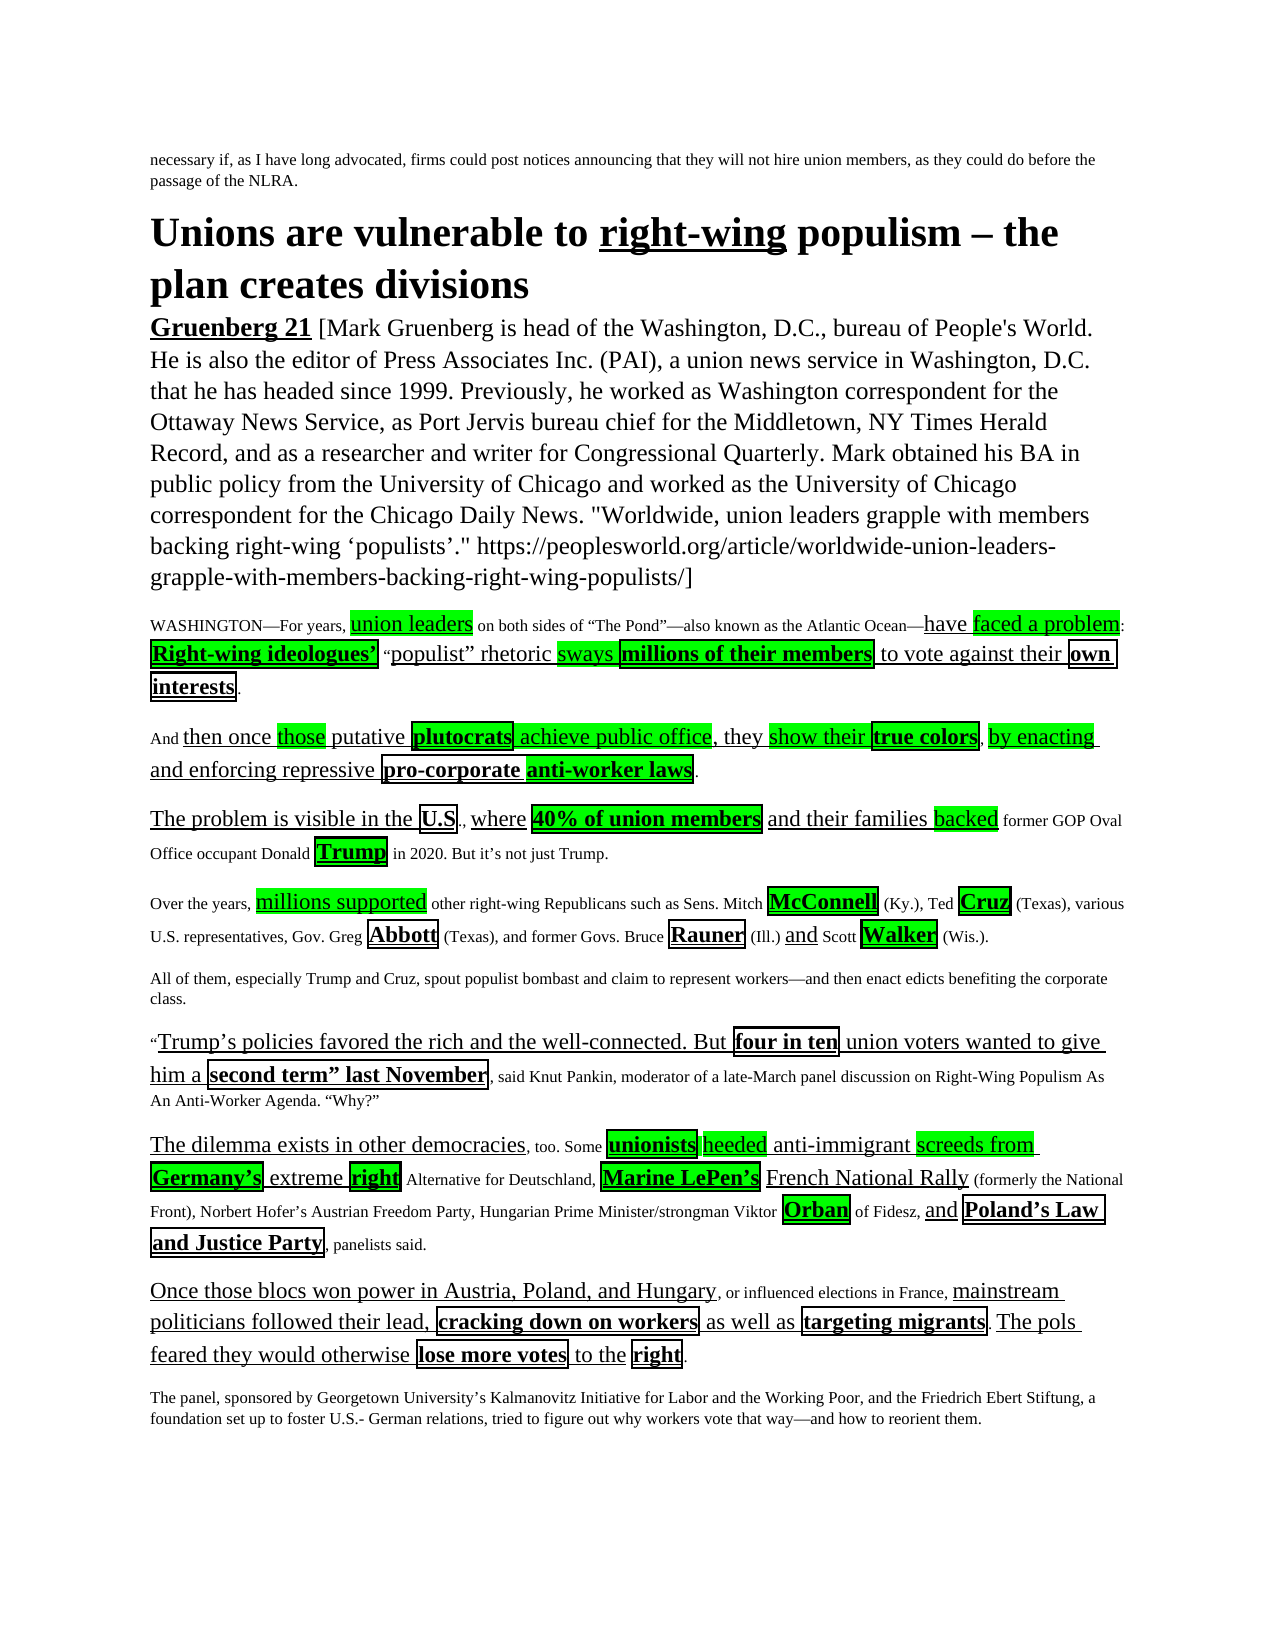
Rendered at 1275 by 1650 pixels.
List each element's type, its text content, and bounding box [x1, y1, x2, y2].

text The problem is visible in the U.S., where 40% of union members and their families backed former GOP Oval Office occupant Donald Trump in 2020. But it’s not just Trump. [150, 803, 1125, 867]
text Once those blocs won power in Austria, Poland, and Hungary, or influenced elections in France, mainstream politicians followed their lead, cracking down on workers as well as targeting migrants. The pols feared they would otherwise lose more votes to the right. [150, 1277, 1125, 1369]
text And then once those putative plutocrats achieve public office, they show their true colors, by enacting and enforcing repressive pro-corporate anti-worker laws. [150, 721, 1125, 784]
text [150, 150, 1125, 190]
text All of them, especially Trump and Cruz, spout populist bombast and claim to represent workers—and then enact edicts benefiting the corporate class. [150, 968, 1125, 1008]
text The dilemma exists in other democracies, too. Some unionists heeded anti-immigrant screeds from Germany’s extreme right Alternative for Deutschland, Marine LePen’s French National Rally (formerly the National Front), Norbert Hofer’s Austrian Freedom Party, Hungarian Prime Minister/strongman Viktor Orban of Fidesz, and Poland’s Law and Justice Party, panelists said. [150, 1128, 1125, 1258]
text Gruenberg 21 [Mark Gruenberg is head of the Washington, D.C., bureau of People's World. He is also the editor of Press Associates Inc. (PAI), a union news service in Washington, D.C. that he has headed since 1999. Previously, he worked as Washington correspondent for the Ottaway News Service, as Port Jervis bureau chief for the Middletown, NY Times Herald Record, and as a researcher and writer for Congressional Quarterly. Mark obtained his BA in public policy from the University of Chicago and worked as the University of Chicago correspondent for the Chicago Daily News. "Worldwide, union leaders grapple with members backing right-wing ‘populists’." https://peoplesworld.org/article/worldwide-union-leaders-grapple-with-members-backing-right-wing-populists/] [150, 311, 1125, 591]
text The panel, sponsored by Georgetown University’s Kalmanovitz Initiative for Labor and the Working Poor, and the Friedrich Ebert Stiftung, a foundation set up to foster U.S.- German relations, tried to figure out why workers vote that way—and how to reorient them. [150, 1388, 1125, 1428]
text “Trump’s policies favored the rich and the well-connected. But four in ten union voters wanted to give him a second term” last November, said Knut Pankin, moderator of a late-March panel discussion on Right-Wing Populism As An Anti-Worker Agenda. “Why?” [150, 1026, 1125, 1110]
text WASHINGTON—For years, union leaders on both sides of “The Pond”—also known as the Atlantic Ocean—have faced a problem: Right-wing ideologues’ “populist” rhetoric sways millions of their members to vote against their own interests. [150, 610, 1125, 702]
text Over the years, millions supported other right-wing Republicans such as Sens. Mitch McConnell (Ky.), Ted Cruz (Texas), various U.S. representatives, Gov. Greg Abbott (Texas), and former Govs. Bruce Rauner (Ill.) and Scott Walker (Wis.). [150, 886, 1125, 949]
subtitle Unions are vulnerable to right-wing populism – the plan creates divisions [150, 208, 1125, 307]
